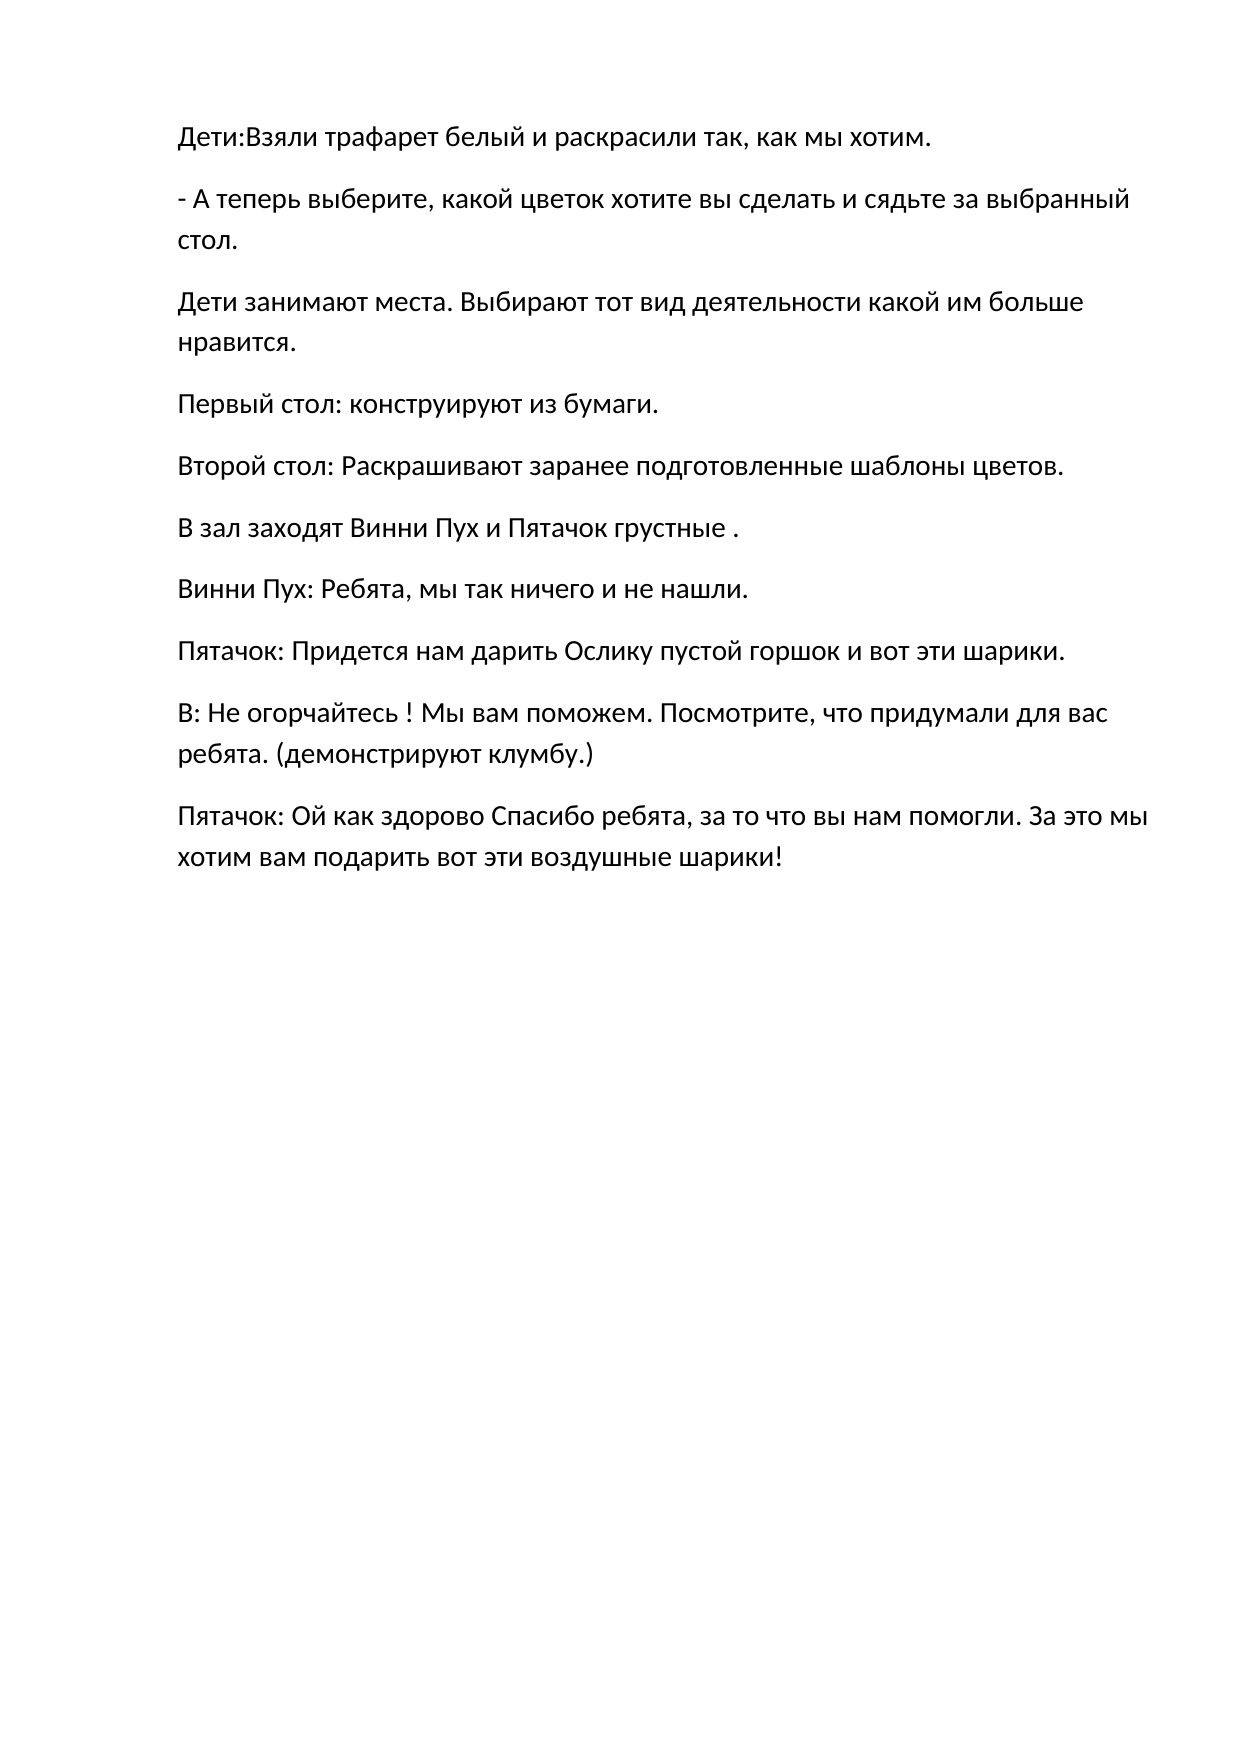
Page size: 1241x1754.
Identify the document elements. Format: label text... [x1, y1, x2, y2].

text Пятачок: Ой как здорово Спасибо ребята, за то что вы нам помогли. За это мы хотим вам подарить вот эти воздушные шарики! [177, 797, 1152, 873]
text Винни Пух: Ребята, мы так ничего и не нашли. [177, 571, 1152, 606]
text Дети занимают места. Выбирают тот вид деятельности какой им больше нравится. [177, 283, 1152, 359]
text В: Не огорчайтесь ! Мы вам поможем. Посмотрите, что придумали для вас ребята. (демонстрируют клумбу.) [177, 694, 1152, 771]
text Второй стол: Раскрашивают заранее подготовленные шаблоны цветов. [177, 447, 1152, 483]
text Дети:Взяли трафарет белый и раскрасили так, как мы хотим. [177, 118, 1152, 154]
text Первый стол: конструируют из бумаги. [177, 385, 1152, 421]
text Пятачок: Придется нам дарить Ослику пустой горшок и вот эти шарики. [177, 632, 1152, 668]
text В зал заходят Винни Пух и Пятачок грустные . [177, 509, 1152, 544]
text - А теперь выберите, какой цветок хотите вы сделать и сядьте за выбранный стол. [177, 180, 1152, 256]
